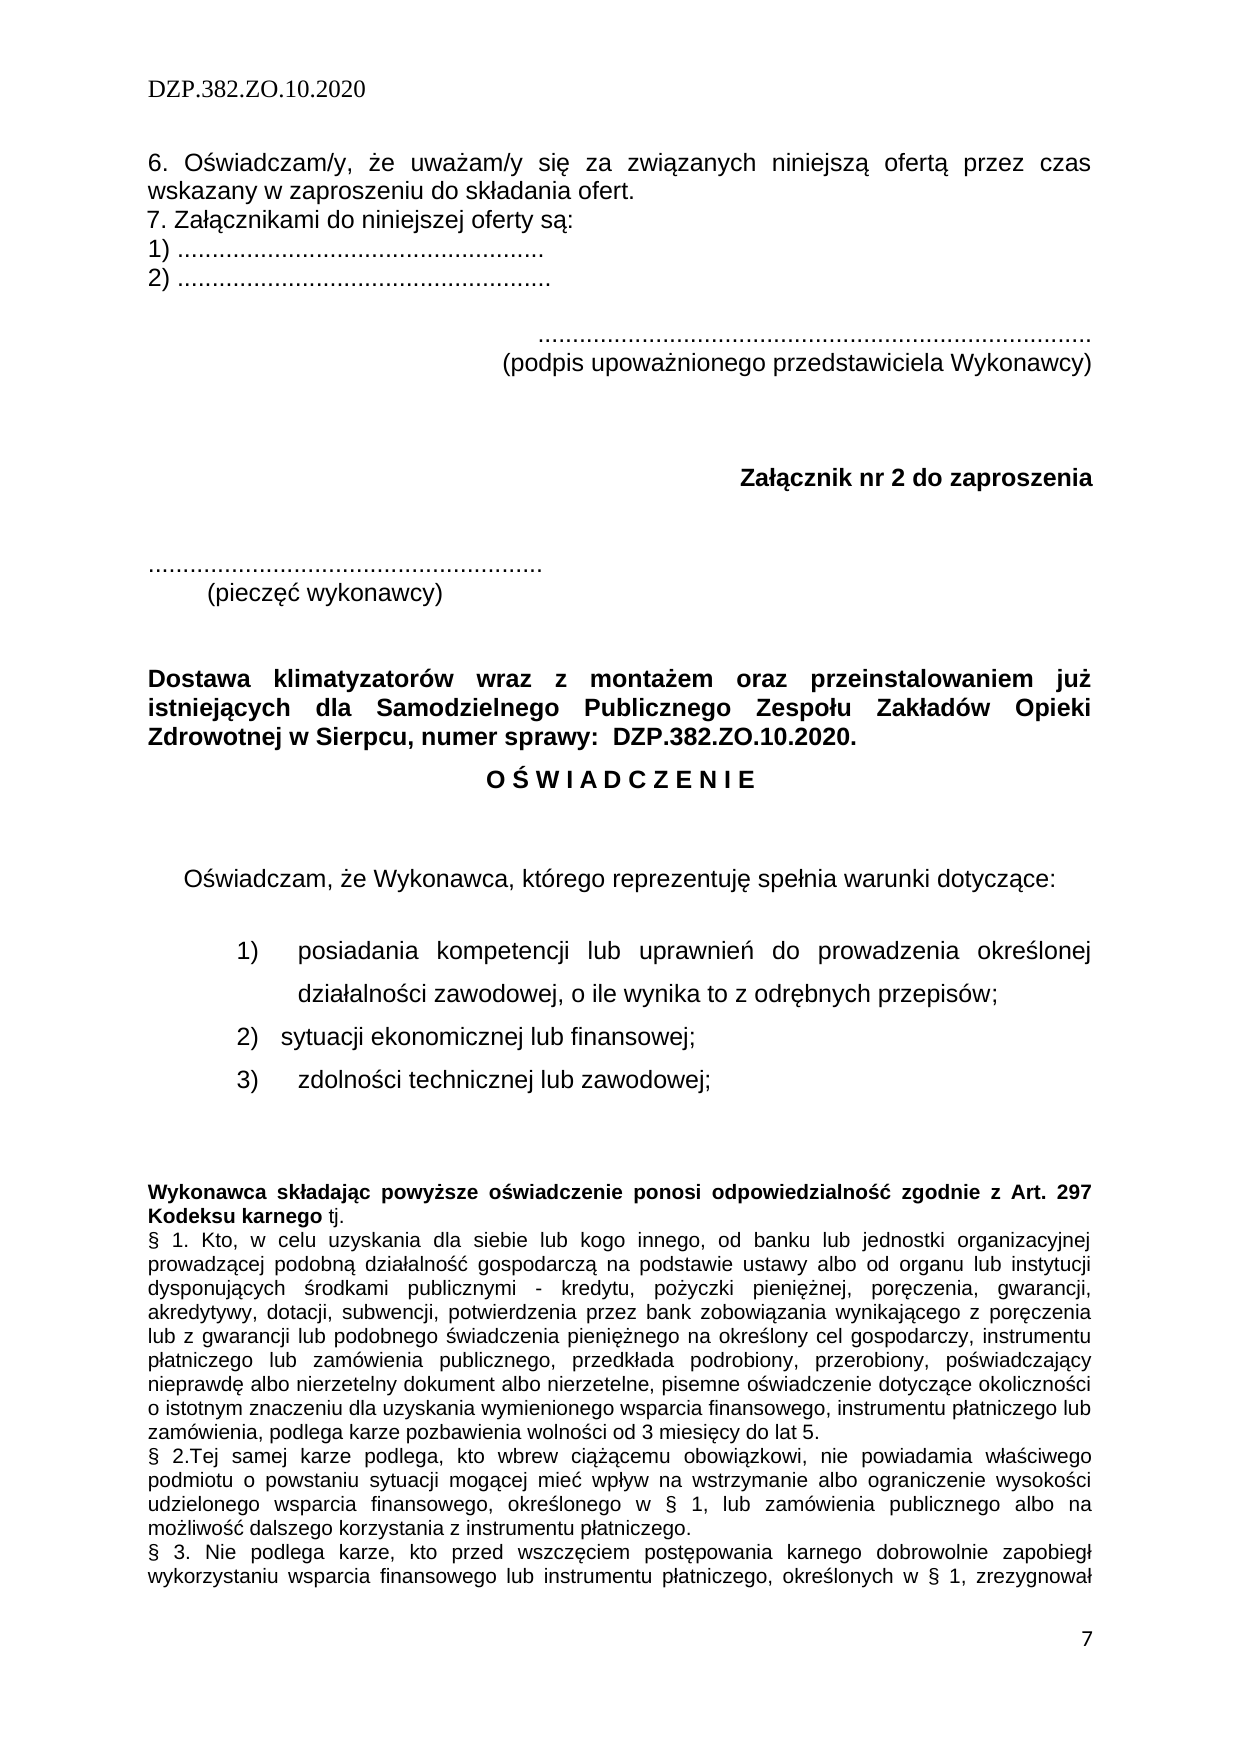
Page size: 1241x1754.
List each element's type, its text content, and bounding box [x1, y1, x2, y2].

text Wykonawca składając powyższe oświadczenie ponosi odpowiedzialność zgodnie z Art. 297 Kodeksu karnego tj. [148, 1180, 1093, 1228]
text (pieczęć wykonawcy) [148, 578, 1093, 607]
text (podpis upoważnionego przedstawiciela Wykonawcy) [148, 348, 1093, 377]
text 6. Oświadczam/y, że uważam/y się za związanych niniejszą ofertą przez czas wskazany w zaproszeniu do składania ofert. [148, 148, 1093, 205]
text Załącznik nr 2 do zaproszenia [148, 463, 1093, 492]
text Dostawa klimatyzatorów wraz z montażem oraz przeinstalowaniem już istniejących dla Samodzielnego Publicznego Zespołu Zakładów Opieki Zdrowotnej w Sierpcu, numer sprawy: DZP.382.ZO.10.2020. [148, 664, 1093, 751]
text ......................................................... [148, 549, 1093, 578]
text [148, 1539, 1093, 1587]
text 7. Załącznikami do niniejszej oferty są: [146, 205, 1093, 234]
text § 2.Tej samej karze podlega, kto wbrew ciążącemu obowiązkowi, nie powiadamia właściwego podmiotu o powstaniu sytuacji mogącej mieć wpływ na wstrzymanie albo ograniczenie wysokości udzielonego wsparcia finansowego, określonego w § 1, lub zamówienia publicznego albo na możliwość dalszego korzystania z instrumentu płatniczego. [148, 1444, 1093, 1539]
list zdolności technicznej lub zawodowej; [236, 1065, 1093, 1094]
text O Ś W I A D C Z E N I E [148, 765, 1093, 794]
text § 1. Kto, w celu uzyskania dla siebie lub kogo innego, od banku lub jednostki organizacyjnej prowadzącej podobną działalność gospodarczą na podstawie ustawy albo od organu lub instytucji dysponujących środkami publicznymi - kredytu, pożyczki pieniężnej, poręczenia, gwarancji, akredytywy, dotacji, subwencji, potwierdzenia przez bank zobowiązania wynikającego z poręczenia lub z gwarancji lub podobnego świadczenia pieniężnego na określony cel gospodarczy, instrumentu płatniczego lub zamówienia publicznego, przedkłada podrobiony, przerobiony, poświadczający nieprawdę albo nierzetelny dokument albo nierzetelne, pisemne oświadczenie dotyczące okoliczności o istotnym znaczeniu dla uzyskania wymienionego wsparcia finansowego, instrumentu płatniczego lub zamówienia, podlega karze pozbawienia wolności od 3 miesięcy do lat 5. [148, 1228, 1093, 1444]
text Oświadczam, że Wykonawca, którego reprezentuję spełnia warunki dotyczące: [148, 864, 1093, 893]
text ................................................................................ [190, 319, 1093, 348]
text 1) ..................................................... [148, 234, 1093, 263]
text 2) ...................................................... [148, 263, 1093, 291]
list posiadania kompetencji lub uprawnień do prowadzenia określonej działalności zawodowej, o ile wynika to z odrębnych przepisów; [236, 936, 1093, 1008]
list sytuacji ekonomicznej lub finansowej; [236, 1022, 1093, 1051]
